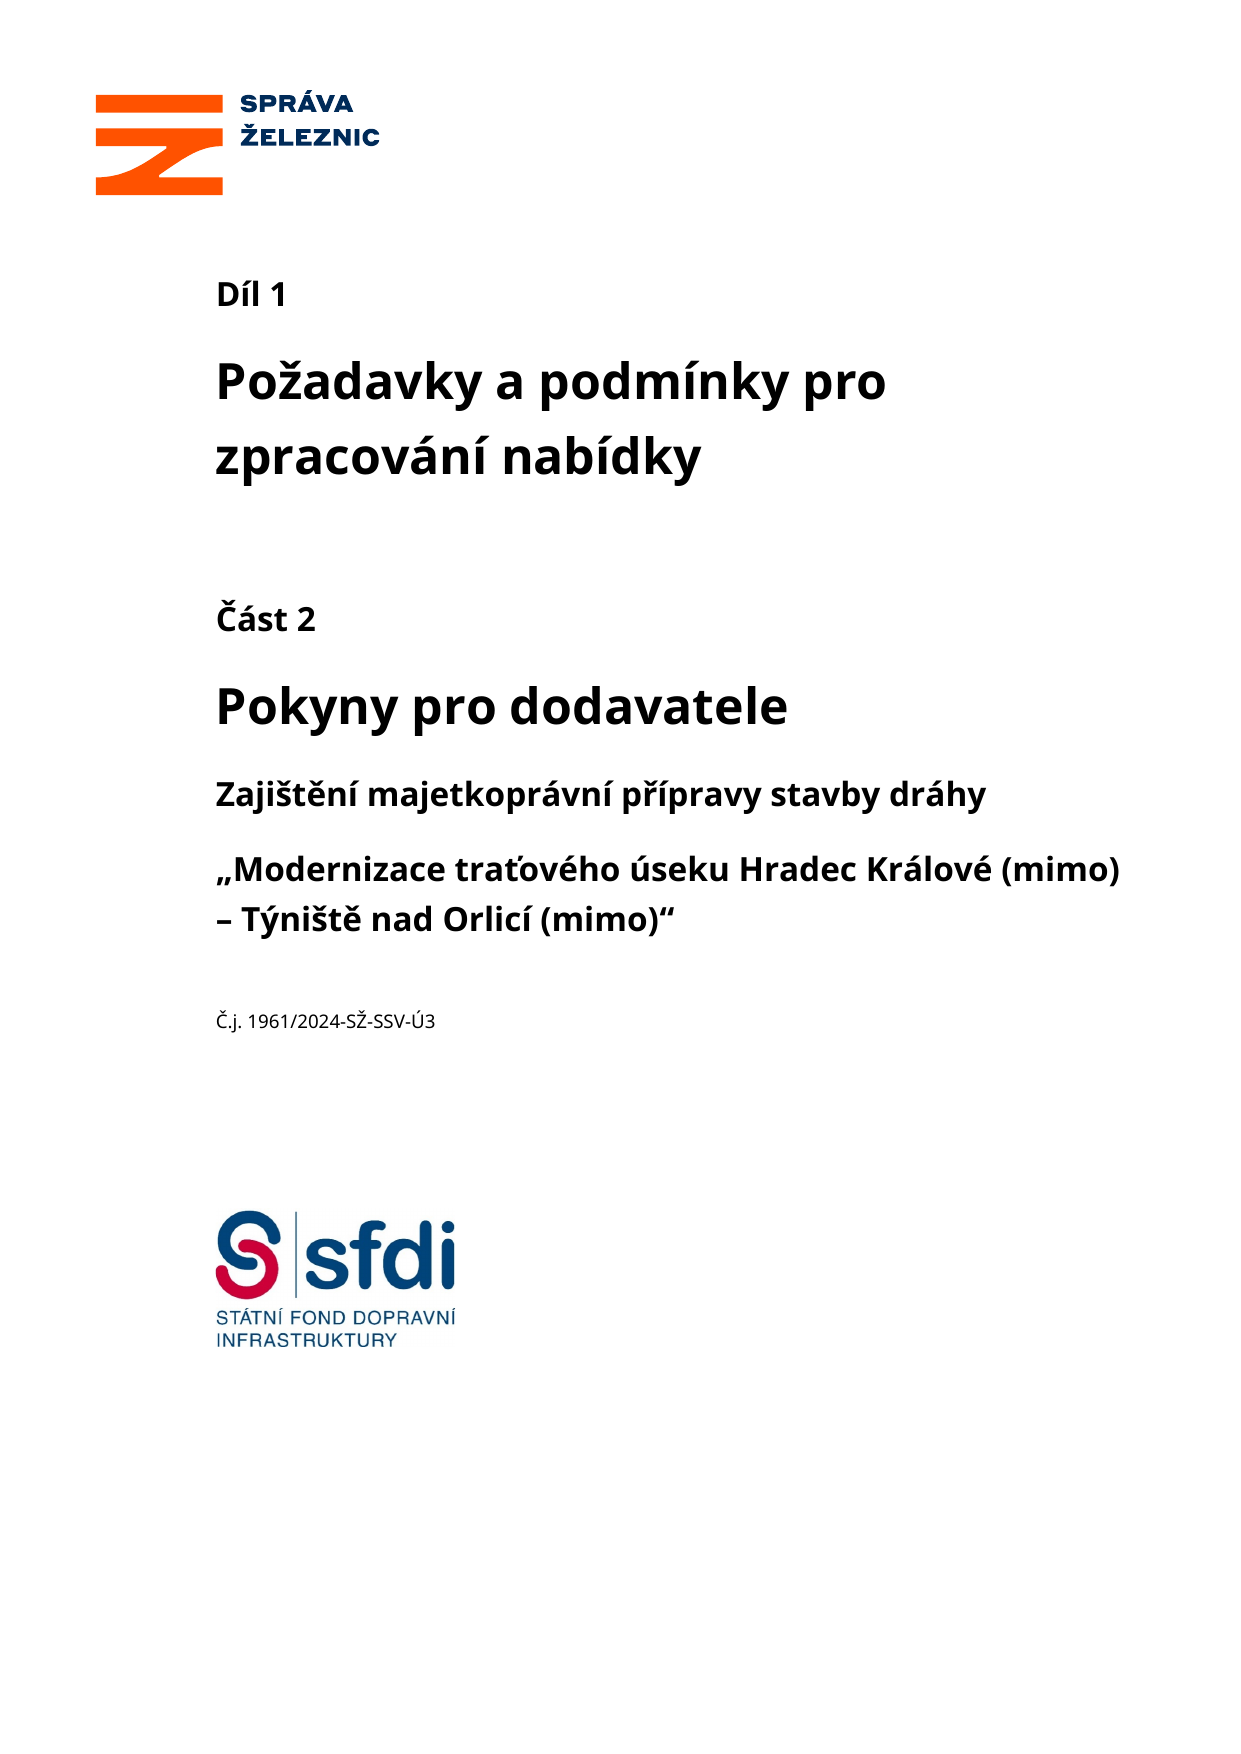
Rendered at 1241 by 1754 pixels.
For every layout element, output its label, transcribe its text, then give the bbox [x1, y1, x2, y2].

picture [215, 1208, 456, 1347]
text Zajištění majetkoprávní přípravy stavby dráhy [216, 771, 1122, 816]
list Č.j. 1961/2024-SŽ-SSV-Ú3 [216, 1008, 1122, 1034]
text Pokyny pro dodavatele [216, 671, 1122, 739]
text Požadavky a podmínky pro zpracování nabídky [216, 346, 1122, 489]
text Část 2 [216, 596, 1122, 641]
text Díl 1 [216, 271, 1122, 317]
text „Modernizace traťového úseku Hradec Králové (mimo) – Týniště nad Orlicí (mimo)“ [216, 845, 1122, 941]
